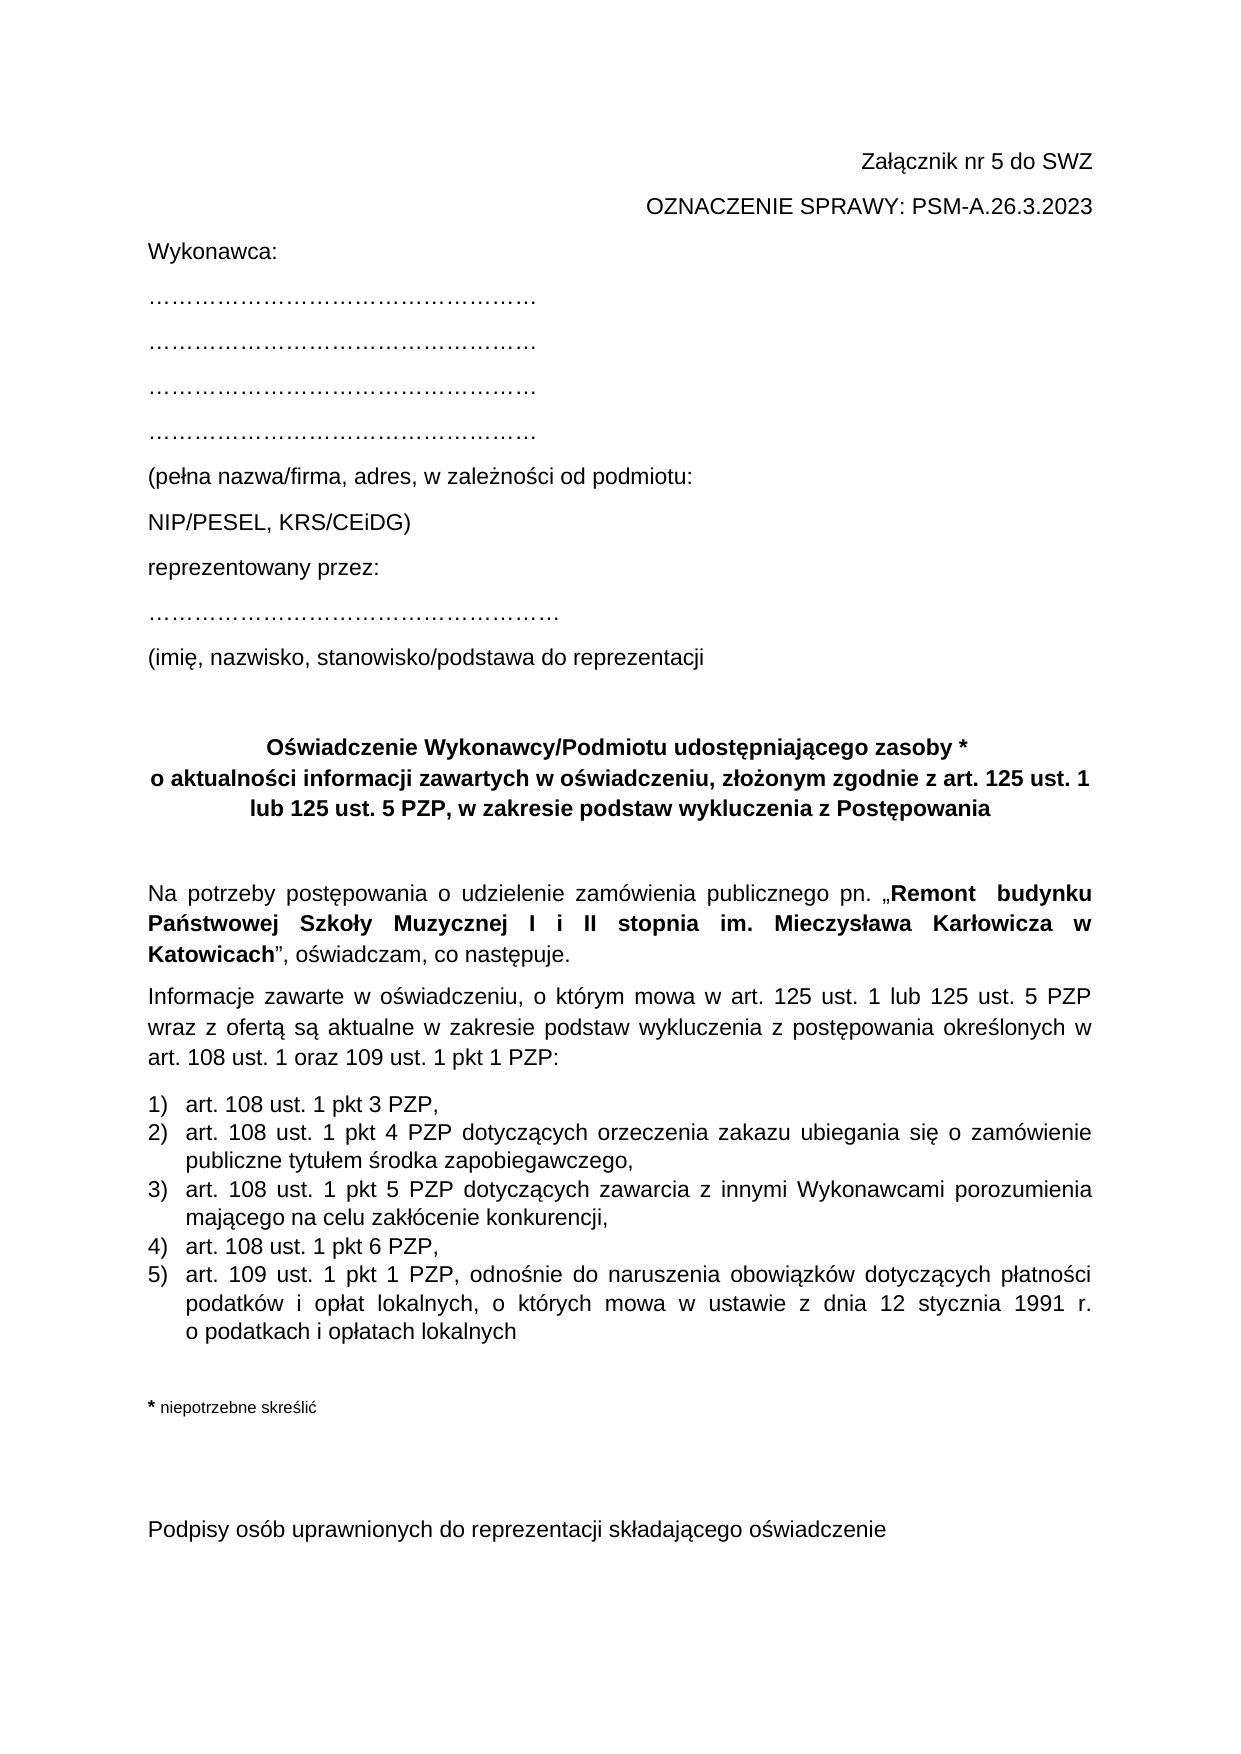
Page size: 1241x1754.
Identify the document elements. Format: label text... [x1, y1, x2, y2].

text OZNACZENIE SPRAWY: PSM-A.26.3.2023 [148, 193, 1093, 219]
text …………………………………………… [148, 283, 1093, 309]
text …………………………………………… [148, 418, 1093, 444]
text …………………………………………… [148, 373, 1093, 399]
text Załącznik nr 5 do SWZ [148, 148, 1093, 174]
text reprezentowany przez: [148, 553, 1093, 580]
text …………………………………………… [148, 328, 1093, 354]
list Informacje zawarte w oświadczeniu, o którym mowa w art. 125 ust. 1 lub 125 ust. 5 PZP wraz z ofertą są aktualne w zakresie podstaw wykluczenia z postępowania określonych w art. 108 ust. 1 oraz 109 ust. 1 pkt 1 PZP: [148, 983, 1093, 1070]
text Na potrzeby postępowania o udzielenie zamówienia publicznego pn. „Remont budynku Państwowej Szkoły Muzycznej I i II stopnia im. Mieczysława Karłowicza w Katowicach”, oświadczam, co następuje. [148, 880, 1093, 967]
list art. 108 ust. 1 pkt 3 PZP, [148, 1091, 1093, 1117]
text (pełna nazwa/firma, adres, w zależności od podmiotu: [148, 463, 1093, 490]
text Oświadczenie Wykonawcy/Podmiotu udostępniającego zasoby * o aktualności informacji zawartych w oświadczeniu, złożonym zgodnie z art. 125 ust. 1 lub 125 ust. 5 PZP, w zakresie podstaw wykluczenia z Postępowania [148, 734, 1093, 821]
list art. 108 ust. 1 pkt 4 PZP dotyczących orzeczenia zakazu ubiegania się o zamówienie publiczne tytułem środka zapobiegawczego, [148, 1119, 1093, 1174]
list art. 109 ust. 1 pkt 1 PZP, odnośnie do naruszenia obowiązków dotyczących płatności podatków i opłat lokalnych, o których mowa w ustawie z dnia 12 stycznia 1991 r. o podatkach i opłatach lokalnych [148, 1261, 1093, 1344]
text * niepotrzebne skreślić [148, 1396, 1093, 1418]
text (imię, nazwisko, stanowisko/podstawa do reprezentacji [148, 644, 1093, 670]
list art. 108 ust. 1 pkt 5 PZP dotyczących zawarcia z innymi Wykonawcami porozumienia mającego na celu zakłócenie konkurencji, [148, 1176, 1093, 1231]
text Wykonawca: [148, 238, 1093, 264]
text NIP/PESEL, KRS/CEiDG) [148, 508, 1093, 535]
list art. 108 ust. 1 pkt 6 PZP, [148, 1233, 1093, 1259]
text Podpisy osób uprawnionych do reprezentacji składającego oświadczenie [148, 1516, 1093, 1543]
text ……………………………………………… [148, 599, 1093, 625]
